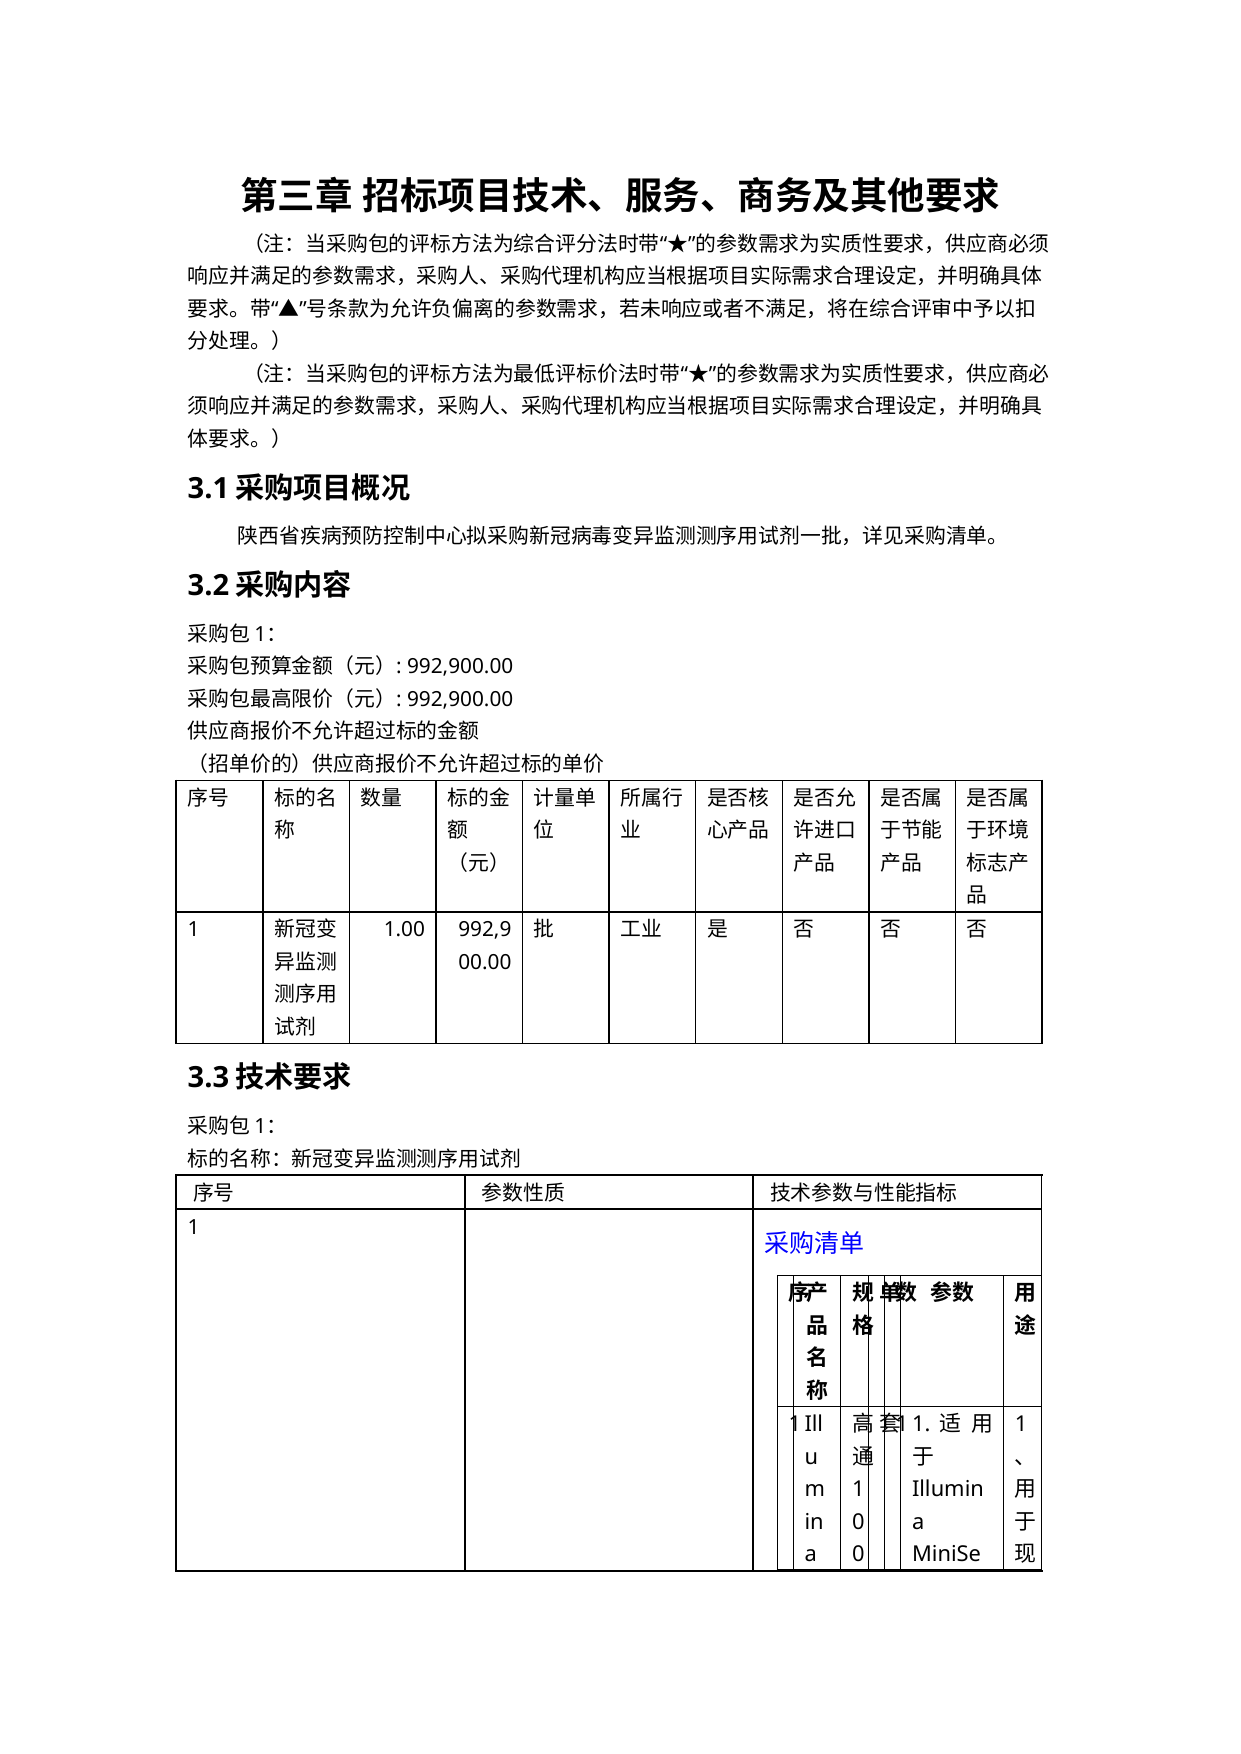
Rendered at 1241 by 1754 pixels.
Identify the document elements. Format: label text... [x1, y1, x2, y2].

table_cell 992,900.00 [437, 913, 522, 1043]
table_header 标的金额 （元） [437, 781, 522, 911]
table_header 计量单位 [523, 781, 608, 911]
table_header 是否允许进口产品 [783, 781, 868, 911]
table_header 标的名称 [264, 781, 349, 911]
text 采购包预算金额（元）: 992,900.00 [187, 649, 1053, 682]
text 采购包1： [187, 617, 1053, 649]
text （注：当采购包的评标方法为综合评分法时带“★”的参数需求为实质性要求，供应商必须响应并满足的参数需求，采购人、采购代理机构应当根据项目实际需求合理设定，并明确具体要求。带“▲”号条款为允许负偏离的参数需求，若未响应或者不满足，将在综合评审中予以扣分处理。） [187, 227, 1053, 357]
table_cell [466, 1210, 752, 1570]
table_cell 采购清单 [754, 1210, 1041, 1570]
table_header 参数性质 [466, 1176, 752, 1208]
text 3.1采购项目概况 [187, 454, 1053, 519]
text 3.2采购内容 [187, 552, 1053, 617]
table_header 数量 [350, 781, 435, 911]
table_cell 批 [523, 913, 608, 1043]
table_cell 否 [956, 913, 1041, 1043]
table_cell 否 [870, 913, 955, 1043]
table_cell 1.00 [350, 913, 435, 1043]
table_header 序号 [177, 1176, 464, 1208]
text 供应商报价不允许超过标的金额 [187, 714, 1053, 747]
table_header 所属行业 [610, 781, 695, 911]
text 标的名称：新冠变异监测测序用试剂 [187, 1142, 1053, 1174]
table_cell 工业 [610, 913, 695, 1043]
text 采购包最高限价（元）: 992,900.00 [187, 682, 1053, 714]
text （注：当采购包的评标方法为最低评标价法时带“★”的参数需求为实质性要求，供应商必须响应并满足的参数需求，采购人、采购代理机构应当根据项目实际需求合理设定，并明确具体要求。） [187, 357, 1053, 454]
table_cell 新冠变异监测测序用试剂 [264, 913, 349, 1043]
table_header 是否属于节能产品 [870, 781, 955, 911]
text 3.3技术要求 [187, 1044, 1053, 1109]
table_cell 1 [177, 913, 262, 1043]
text （招单价的）供应商报价不允许超过标的单价 [187, 747, 1053, 779]
text 采购包1： [187, 1109, 1053, 1142]
table_header 是否核心产品 [696, 781, 782, 911]
text 第三章 招标项目技术、服务、商务及其他要求 [187, 162, 1053, 227]
table_cell 是 [696, 913, 782, 1043]
table_header 序号 [177, 781, 262, 911]
table_header 技术参数与性能指标 [754, 1176, 1041, 1208]
table_cell 1 [177, 1210, 464, 1570]
text 陕西省疾病预防控制中心拟采购新冠病毒变异监测测序用试剂一批，详见采购清单。 [187, 519, 1053, 552]
table_cell 否 [783, 913, 868, 1043]
table_header 是否属于环境标志产品 [956, 781, 1041, 911]
